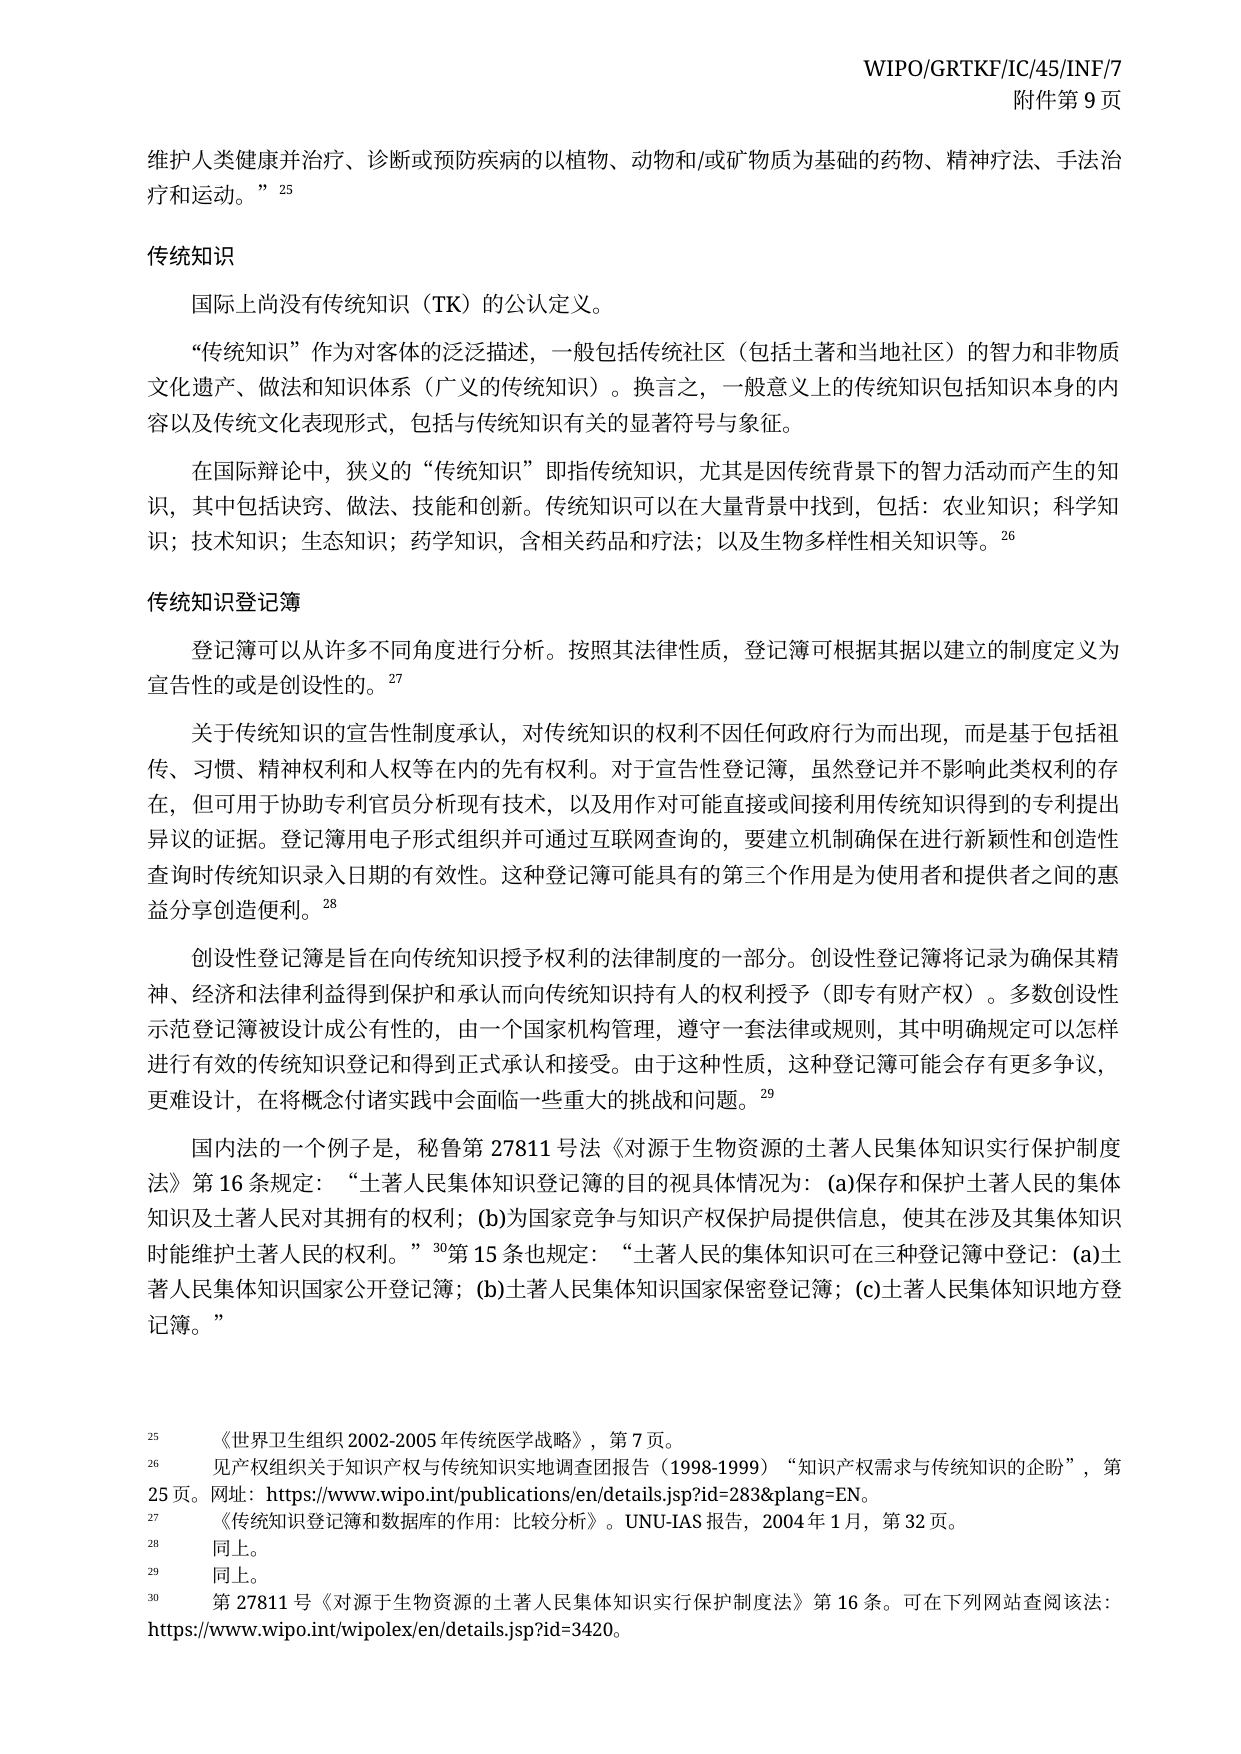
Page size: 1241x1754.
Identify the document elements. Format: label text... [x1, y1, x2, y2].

text 在国际辩论中，狭义的“传统知识”即指传统知识，尤其是因传统背景下的智力活动而产生的知识，其中包括诀窍、做法、技能和创新。传统知识可以在大量背景中找到，包括：农业知识；科学知识；技术知识；生态知识；药学知识，含相关药品和疗法；以及生物多样性相关知识等。 [148, 450, 1122, 556]
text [148, 139, 1122, 210]
text 登记簿可以从许多不同角度进行分析。按照其法律性质，登记簿可根据其据以建立的制度定义为宣告性的或是创设性的。 [148, 629, 1122, 700]
text 国际上尚没有传统知识（TK）的公认定义。 [148, 283, 1122, 319]
text 传统知识登记簿 [148, 581, 1122, 617]
text “传统知识”作为对客体的泛泛描述，一般包括传统社区（包括土著和当地社区）的智力和非物质文化遗产、做法和知识体系（广义的传统知识）。换言之，一般意义上的传统知识包括知识本身的内容以及传统文化表现形式，包括与传统知识有关的显著符号与象征。 [148, 331, 1122, 437]
text 关于传统知识的宣告性制度承认，对传统知识的权利不因任何政府行为而出现，而是基于包括祖传、习惯、精神权利和人权等在内的先有权利。对于宣告性登记簿，虽然登记并不影响此类权利的存在，但可用于协助专利官员分析现有技术，以及用作对可能直接或间接利用传统知识得到的专利提出异议的证据。登记簿用电子形式组织并可通过互联网查询的，要建立机制确保在进行新颖性和创造性查询时传统知识录入日期的有效性。这种登记簿可能具有的第三个作用是为使用者和提供者之间的惠益分享创造便利。 [148, 712, 1122, 925]
text 创设性登记簿是旨在向传统知识授予权利的法律制度的一部分。创设性登记簿将记录为确保其精神、经济和法律利益得到保护和承认而向传统知识持有人的权利授予（即专有财产权）。多数创设性示范登记簿被设计成公有性的，由一个国家机构管理，遵守一套法律或规则，其中明确规定可以怎样进行有效的传统知识登记和得到正式承认和接受。由于这种性质，这种登记簿可能会存有更多争议，更难设计，在将概念付诸实践中会面临一些重大的挑战和问题。 [148, 937, 1122, 1114]
text 传统知识 [148, 235, 1122, 271]
text 国内法的一个例子是，秘鲁第27811号法《对源于生物资源的土著人民集体知识实行保护制度法》第16条规定：“土著人民集体知识登记簿的目的视具体情况为：(a)保存和保护土著人民的集体知识及土著人民对其拥有的权利；(b)为国家竞争与知识产权保护局提供信息，使其在涉及其集体知识时能维护土著人民的权利。”第15条也规定：“土著人民的集体知识可在三种登记簿中登记：(a)土著人民集体知识国家公开登记簿；(b)土著人民集体知识国家保密登记簿；(c)土著人民集体知识地方登记簿。” [148, 1127, 1122, 1339]
